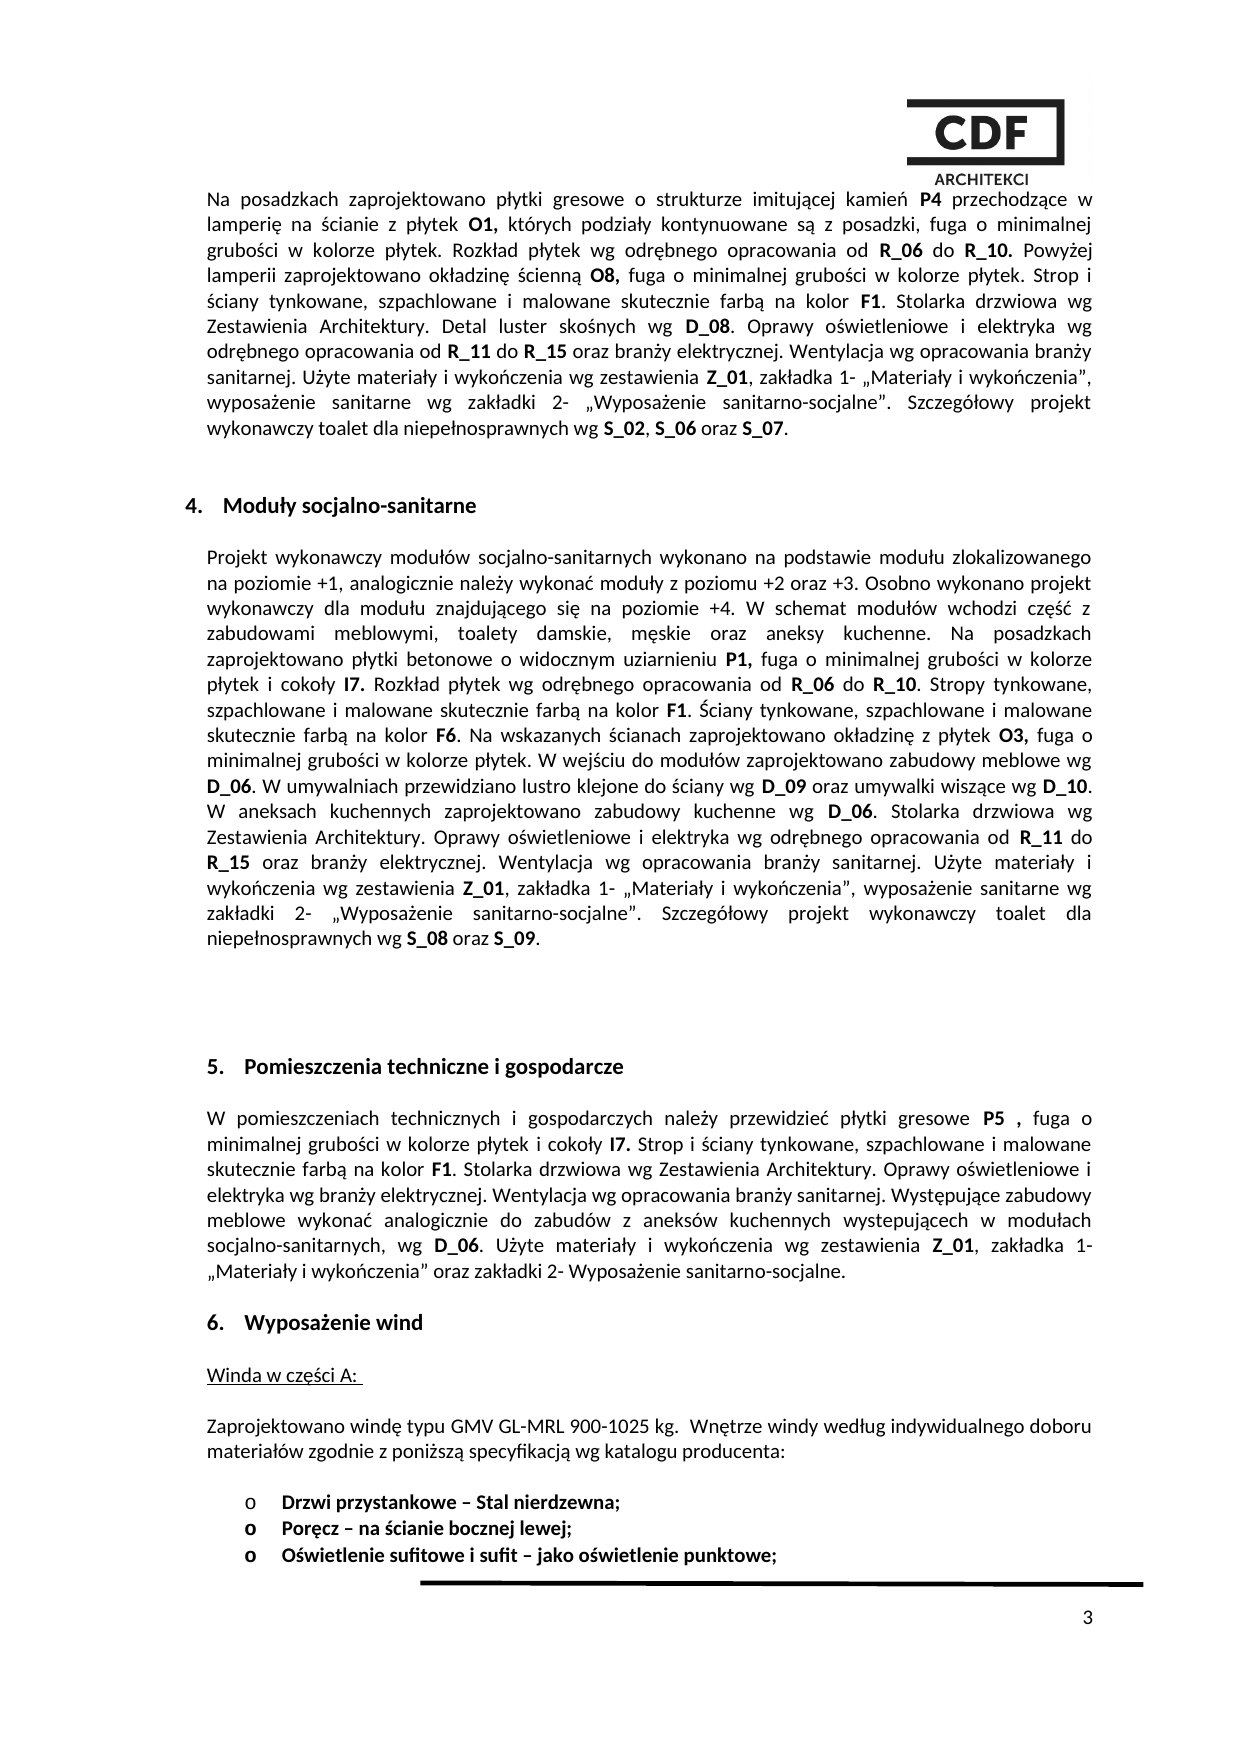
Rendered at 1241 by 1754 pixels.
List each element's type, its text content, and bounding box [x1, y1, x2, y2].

text Projekt wykonawczy modułów socjalno-sanitarnych wykonano na podstawie modułu zlokalizowanego na poziomie +1, analogicznie należy wykonać moduły z poziomu +2 oraz +3. Osobno wykonano projekt wykonawczy dla modułu znajdującego się na poziomie +4. W schemat modułów wchodzi część z zabudowami meblowymi, toalety damskie, męskie oraz aneksy kuchenne. Na posadzkach zaprojektowano płytki betonowe o widocznym uziarnieniu P1, fuga o minimalnej grubości w kolorze płytek i cokoły I7. Rozkład płytek wg odrębnego opracowania od R_06 do R_10. Stropy tynkowane, szpachlowane i malowane skutecznie farbą na kolor F1. Ściany tynkowane, szpachlowane i malowane skutecznie farbą na kolor F6. Na wskazanych ścianach zaprojektowano okładzinę z płytek O3, fuga o minimalnej grubości w kolorze płytek. W wejściu do modułów zaprojektowano zabudowy meblowe wg D_06. W umywalniach przewidziano lustro klejone do ściany wg D_09 oraz umywalki wiszące wg D_10. W aneksach kuchennych zaprojektowano zabudowy kuchenne wg D_06. Stolarka drzwiowa wg Zestawienia Architektury. Oprawy oświetleniowe i elektryka wg odrębnego opracowania od R_11 do R_15 oraz branży elektrycznej. Wentylacja wg opracowania branży sanitarnej. Użyte materiały i wykończenia wg zestawienia Z_01, zakładka 1- „Materiały i wykończenia”, wyposażenie sanitarne wg zakładki 2- „Wyposażenie sanitarno-socjalne”. Szczegółowy projekt wykonawczy toalet dla niepełnosprawnych wg S_08 oraz S_09. [207, 544, 1093, 951]
text Zaprojektowano windę typu GMV GL-MRL 900-1025 kg. Wnętrze windy według indywidualnego doboru materiałów zgodnie z poniższą specyfikacją wg katalogu producenta: [207, 1413, 1093, 1464]
text Na posadzkach zaprojektowano płytki gresowe o strukturze imitującej kamień P4 przechodzące w lamperię na ścianie z płytek O1, których podziały kontynuowane są z posadzki, fuga o minimalnej grubości w kolorze płytek. Rozkład płytek wg odrębnego opracowania od R_06 do R_10. Powyżej lamperii zaprojektowano okładzinę ścienną O8, fuga o minimalnej grubości w kolorze płytek. Strop i ściany tynkowane, szpachlowane i malowane skutecznie farbą na kolor F1. Stolarka drzwiowa wg Zestawienia Architektury. Detal luster skośnych wg D_08. Oprawy oświetleniowe i elektryka wg odrębnego opracowania od R_11 do R_15 oraz branży elektrycznej. Wentylacja wg opracowania branży sanitarnej. Użyte materiały i wykończenia wg zestawienia Z_01, zakładka 1- „Materiały i wykończenia”, wyposażenie sanitarne wg zakładki 2- „Wyposażenie sanitarno-socjalne”. Szczegółowy projekt wykonawczy toalet dla niepełnosprawnych wg S_02, S_06 oraz S_07. [207, 186, 1093, 440]
list Poręcz – na ścianie bocznej lewej; [244, 1516, 1093, 1542]
picture [878, 73, 1093, 187]
subtitle Moduły socjalno-sanitarne [185, 491, 1093, 519]
list Drzwi przystankowe – Stal nierdzewna; [244, 1489, 1093, 1516]
text W pomieszczeniach technicznych i gospodarczych należy przewidzieć płytki gresowe P5 , fuga o minimalnej grubości w kolorze płytek i cokoły I7. Strop i ściany tynkowane, szpachlowane i malowane skutecznie farbą na kolor F1. Stolarka drzwiowa wg Zestawienia Architektury. Oprawy oświetleniowe i elektryka wg branży elektrycznej. Wentylacja wg opracowania branży sanitarnej. Występujące zabudowy meblowe wykonać analogicznie do zabudów z aneksów kuchennych wystepującech w modułach socjalno-sanitarnych, wg D_06. Użyte materiały i wykończenia wg zestawienia Z_01, zakładka 1- „Materiały i wykończenia” oraz zakładki 2- Wyposażenie sanitarno-socjalne. [207, 1106, 1093, 1283]
subtitle Wyposażenie wind [207, 1308, 1093, 1337]
subtitle Pomieszczenia techniczne i gospodarcze [207, 1052, 1093, 1080]
list Oświetlenie sufitowe i sufit – jako oświetlenie punktowe; [244, 1542, 1093, 1568]
text Winda w części A: [207, 1362, 1093, 1387]
